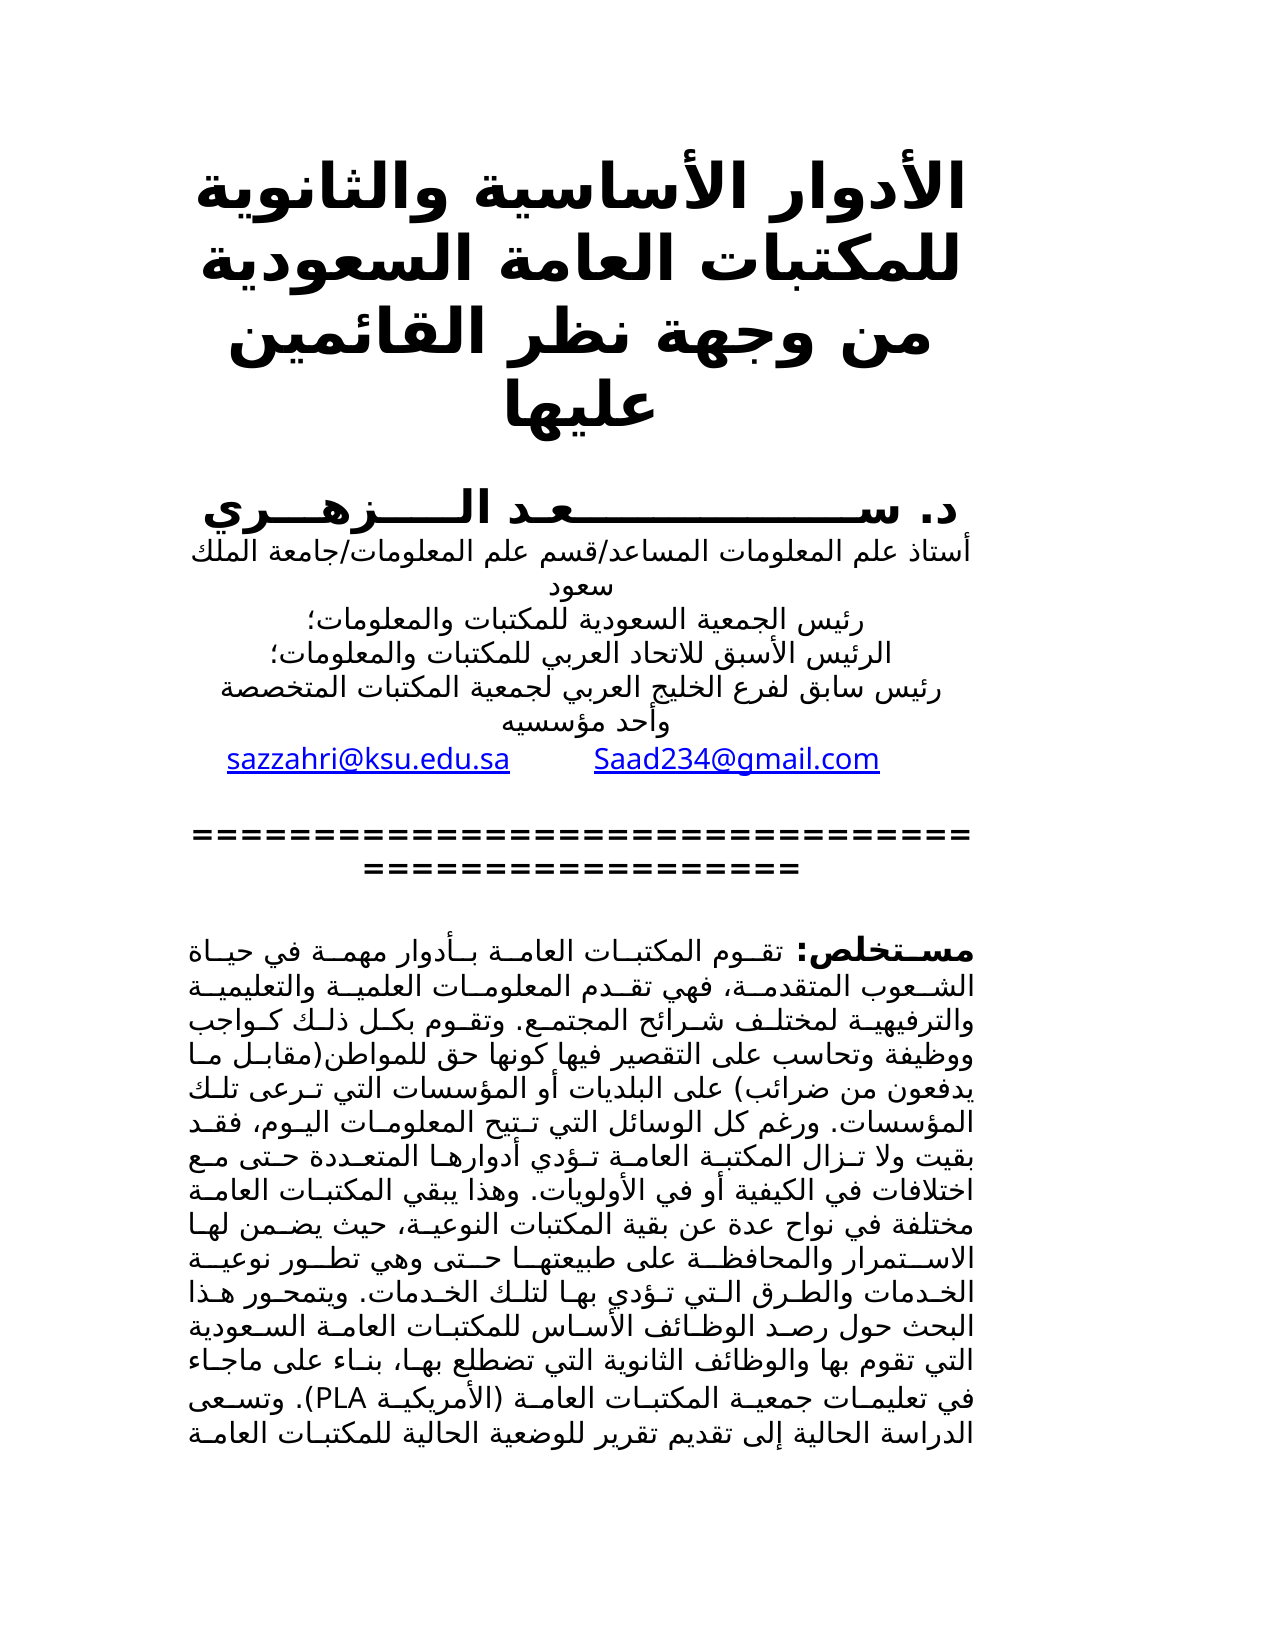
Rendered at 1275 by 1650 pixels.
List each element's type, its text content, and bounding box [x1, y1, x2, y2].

text رئيس سابق لفرع الخليج العربي لجمعية المكتبات المتخصصة وأحد مؤسسيه [187, 670, 975, 738]
text الأدوار الأساسية والثانوية للمكتبات العامة السعودية من وجهة نظر القائمين عليها [187, 150, 975, 441]
text ================================================== [187, 817, 975, 885]
text أستاذ علم المعلومات المساعد/قسم علم المعلومات/جامعة الملك سعود [187, 534, 975, 602]
text د. ســــــــــــــــــعـد الـــــزهـــري [187, 481, 975, 534]
text رئيس الجمعية السعودية للمكتبات والمعلومات؛ [187, 602, 975, 636]
text الرئيس الأسبق للاتحاد العربي للمكتبات والمعلومات؛ [187, 636, 975, 670]
text sazzahri@ksu.edu.sa Saad234@gmail.com [187, 738, 975, 778]
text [187, 931, 975, 1451]
